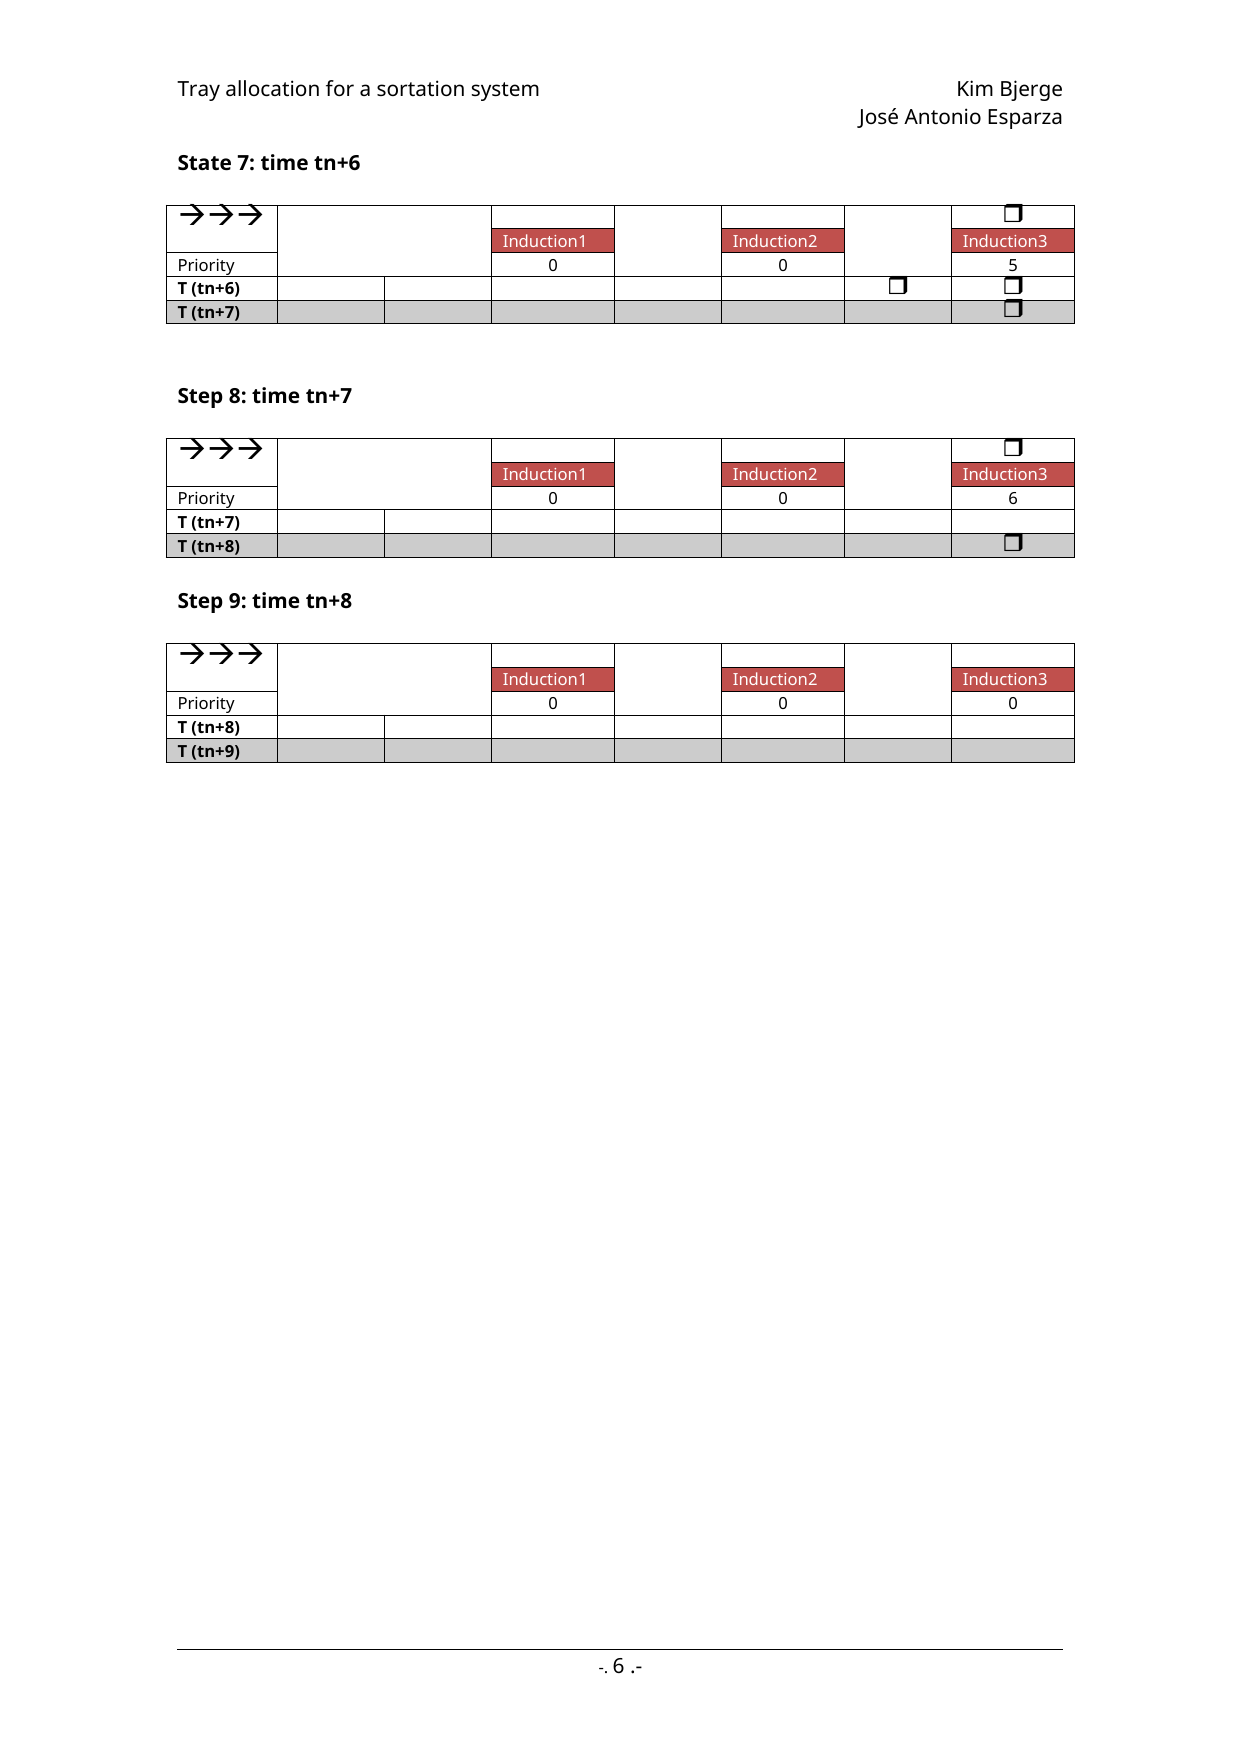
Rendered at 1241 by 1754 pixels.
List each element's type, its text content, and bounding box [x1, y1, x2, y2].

table_header [492, 206, 614, 228]
table_header [492, 644, 614, 667]
table_header [722, 644, 844, 667]
table_header [952, 439, 1074, 462]
table_cell [492, 277, 614, 299]
table_cell [615, 277, 721, 299]
table_cell T (tn+7) [167, 301, 277, 323]
table_header [278, 644, 491, 714]
table_cell [952, 277, 1074, 299]
table_cell [722, 534, 844, 557]
table_cell 0 [492, 487, 614, 509]
table_cell Induction3 [952, 463, 1074, 486]
table_cell [385, 277, 491, 299]
table_cell [845, 510, 951, 533]
table_header [492, 439, 614, 462]
table_cell Induction1 [492, 229, 614, 252]
table_header [952, 644, 1074, 667]
table_cell Priority [167, 253, 277, 276]
table_cell [722, 510, 844, 533]
table_cell [722, 277, 844, 299]
table_cell [385, 510, 491, 533]
table_cell T (tn+7) [167, 510, 277, 533]
table_cell Induction2 [722, 229, 844, 252]
table_cell 5 [952, 253, 1074, 276]
table_cell Induction2 [722, 463, 844, 486]
table_cell Priority [167, 692, 277, 714]
table_cell Priority [167, 487, 277, 509]
table_cell [615, 716, 721, 738]
table_cell Induction1 [492, 463, 614, 486]
table_cell [615, 510, 721, 533]
table_cell Induction3 [952, 668, 1074, 691]
table_header [167, 644, 277, 691]
subtitle Step 8: time tn+7 [177, 381, 1063, 410]
table_cell T (tn+9) [167, 739, 277, 762]
table_cell 6 [952, 487, 1074, 509]
table_header [278, 206, 491, 276]
table_cell [492, 510, 614, 533]
table_cell 0 [952, 692, 1074, 714]
table_cell [952, 534, 1074, 557]
table_header [952, 206, 1074, 228]
table_header [615, 206, 721, 276]
table_cell [492, 534, 614, 557]
table_cell [492, 716, 614, 738]
table_cell T (tn+8) [167, 534, 277, 557]
table_cell [845, 534, 951, 557]
table_cell T (tn+6) [167, 277, 277, 299]
table_cell Induction2 [722, 668, 844, 691]
table_cell [845, 716, 951, 738]
table_cell [278, 716, 384, 738]
table_header [615, 439, 721, 509]
table_header [615, 644, 721, 714]
table_cell [845, 277, 951, 299]
table_cell 0 [722, 692, 844, 714]
table_cell [615, 534, 721, 557]
table_cell [615, 301, 721, 323]
table_cell Induction3 [952, 229, 1074, 252]
table_cell 0 [722, 253, 844, 276]
table_header [722, 206, 844, 228]
table_header [845, 644, 951, 714]
table_cell [385, 534, 491, 557]
table_cell [845, 301, 951, 323]
table_cell [492, 739, 614, 762]
table_cell [952, 301, 1074, 323]
table_cell 0 [492, 692, 614, 714]
table_header [845, 206, 951, 276]
table_cell [492, 301, 614, 323]
table_cell [952, 510, 1074, 533]
table_cell 0 [492, 253, 614, 276]
subtitle State 7: time tn+6 [177, 148, 1063, 176]
table_cell [385, 739, 491, 762]
table_cell [278, 301, 384, 323]
table_cell [385, 301, 491, 323]
table_cell [722, 716, 844, 738]
table_cell Induction1 [492, 668, 614, 691]
table_cell [952, 716, 1074, 738]
table_cell [845, 739, 951, 762]
table_header [278, 439, 491, 509]
table_cell T (tn+8) [167, 716, 277, 738]
table_header [722, 439, 844, 462]
table_cell [278, 534, 384, 557]
table_cell [722, 739, 844, 762]
table_header [845, 439, 951, 509]
table_cell 0 [722, 487, 844, 509]
table_cell [615, 739, 721, 762]
table_header [167, 206, 277, 252]
table_cell [385, 716, 491, 738]
table_cell [952, 739, 1074, 762]
table_cell [278, 510, 384, 533]
table_cell [278, 277, 384, 299]
table_header [167, 439, 277, 486]
table_cell [278, 739, 384, 762]
subtitle Step 9: time tn+8 [177, 586, 1063, 615]
table_cell [722, 301, 844, 323]
